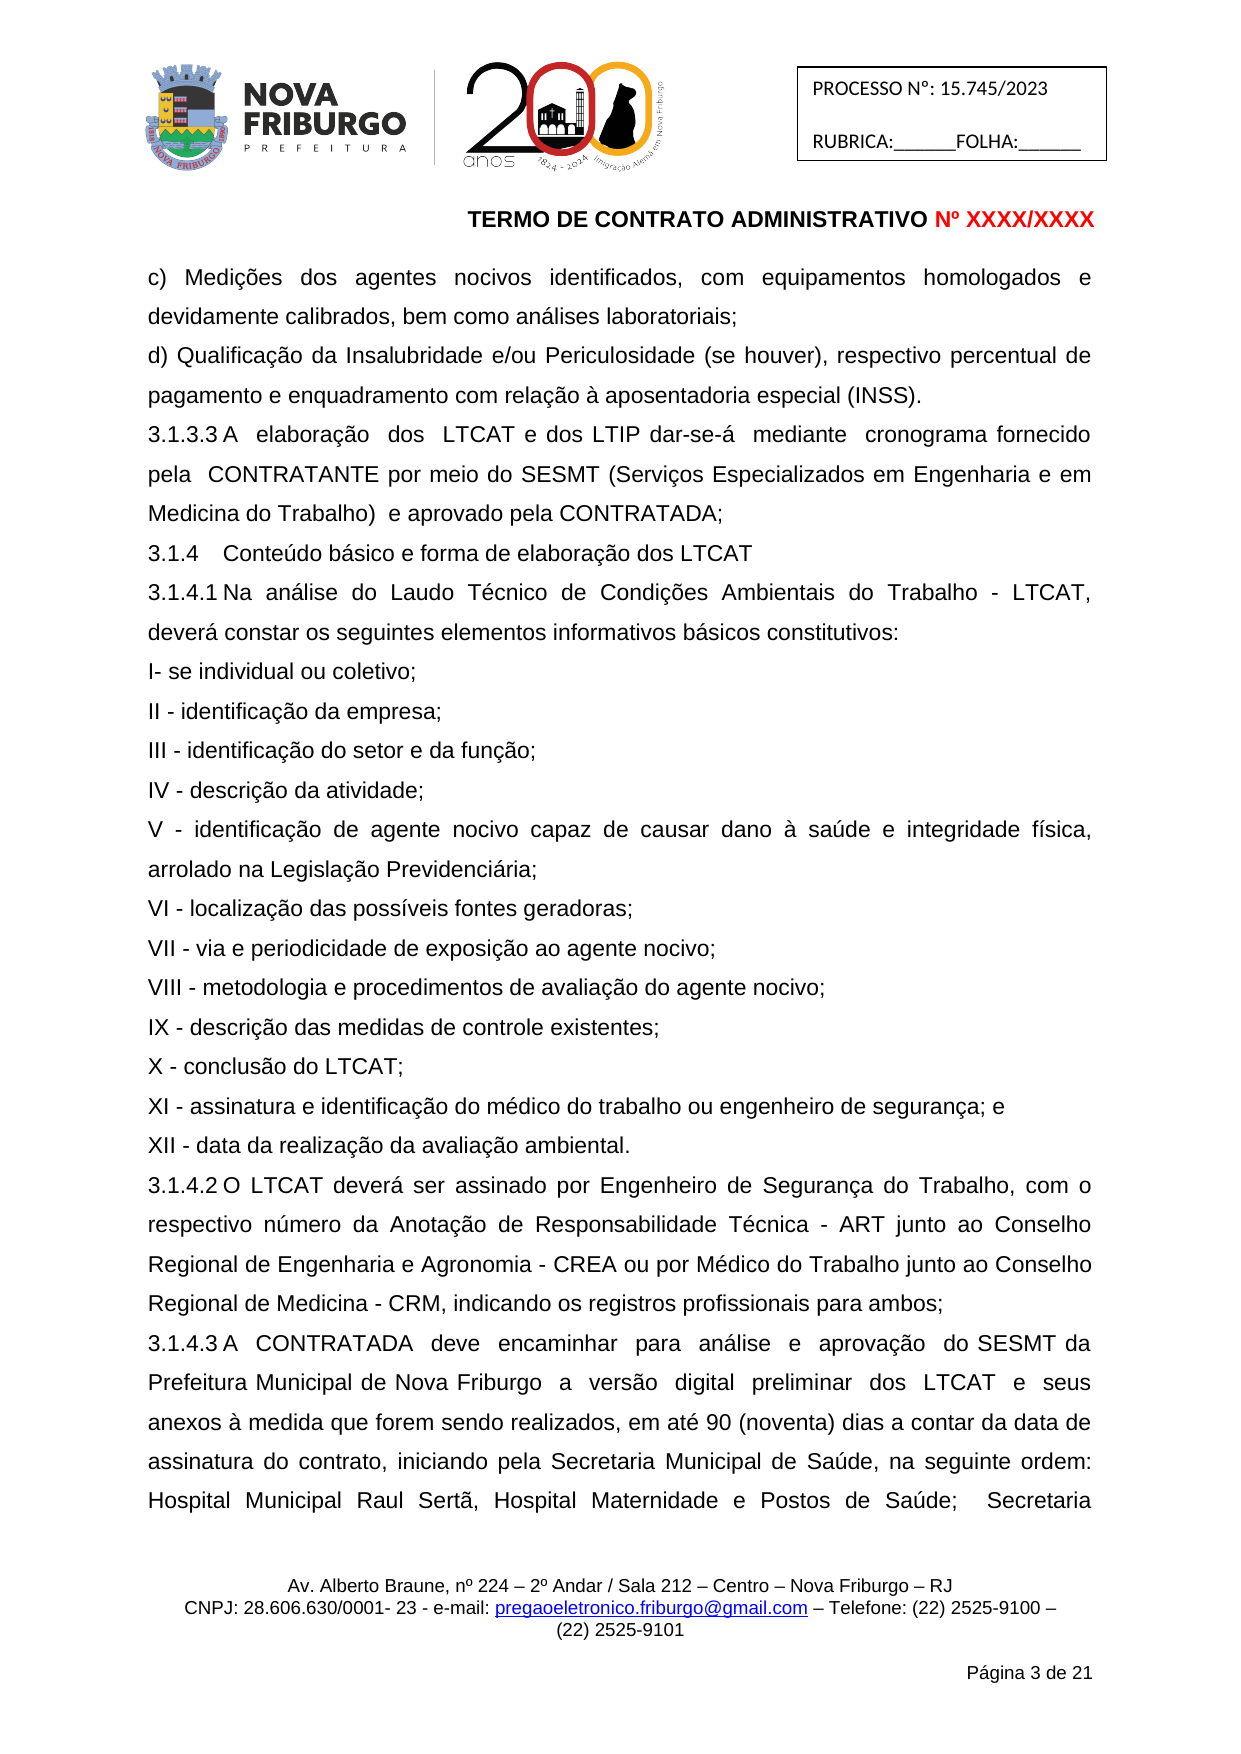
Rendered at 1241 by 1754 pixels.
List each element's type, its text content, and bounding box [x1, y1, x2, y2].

list XII - data da realização da avaliação ambiental. [148, 1132, 1092, 1158]
text d) Qualificação da Insalubridade e/ou Periculosidade (se houver), respectivo percentual de pagamento e enquadramento com relação à aposentadoria especial (INSS). [148, 342, 1092, 408]
list Na análise do Laudo Técnico de Condições Ambientais do Trabalho - LTCAT, deverá constar os seguintes elementos informativos básicos constitutivos: [148, 579, 1092, 645]
list A elaboração dos LTCAT e dos LTIP dar-se-á mediante cronograma fornecido pela CONTRATANTE por meio do SESMT (Serviços Especializados em Engenharia e em Medicina do Trabalho) e aprovado pela CONTRATADA; [148, 421, 1092, 527]
list VII - via e periodicidade de exposição ao agente nocivo; [148, 935, 1092, 961]
list X - conclusão do LTCAT; [148, 1053, 1092, 1079]
list IV - descrição da atividade; [148, 777, 1092, 803]
list IX - descrição das medidas de controle existentes; [148, 1014, 1092, 1040]
list II - identificação da empresa; [148, 698, 1092, 724]
list V - identificação de agente nocivo capaz de causar dano à saúde e integridade física, arrolado na Legislação Previdenciária; [148, 816, 1092, 882]
list Conteúdo básico e forma de elaboração dos LTCAT [148, 540, 1092, 566]
text c) Medições dos agentes nocivos identificados, com equipamentos homologados e devidamente calibrados, bem como análises laboratoriais; [148, 263, 1092, 329]
list VIII - metodologia e procedimentos de avaliação do agente nocivo; [148, 974, 1092, 1001]
picture [118, 29, 696, 200]
list I- se individual ou coletivo; [148, 658, 1092, 685]
list VI - localização das possíveis fontes geradoras; [148, 895, 1092, 922]
list O LTCAT deverá ser assinado por Engenheiro de Segurança do Trabalho, com o respectivo número da Anotação de Responsabilidade Técnica - ART junto ao Conselho Regional de Engenharia e Agronomia - CREA ou por Médico do Trabalho junto ao Conselho Regional de Medicina - CRM, indicando os registros profissionais para ambos; [148, 1172, 1092, 1316]
list III - identificação do setor e da função; [148, 737, 1092, 764]
list XI - assinatura e identificação do médico do trabalho ou engenheiro de segurança; e [148, 1093, 1092, 1119]
